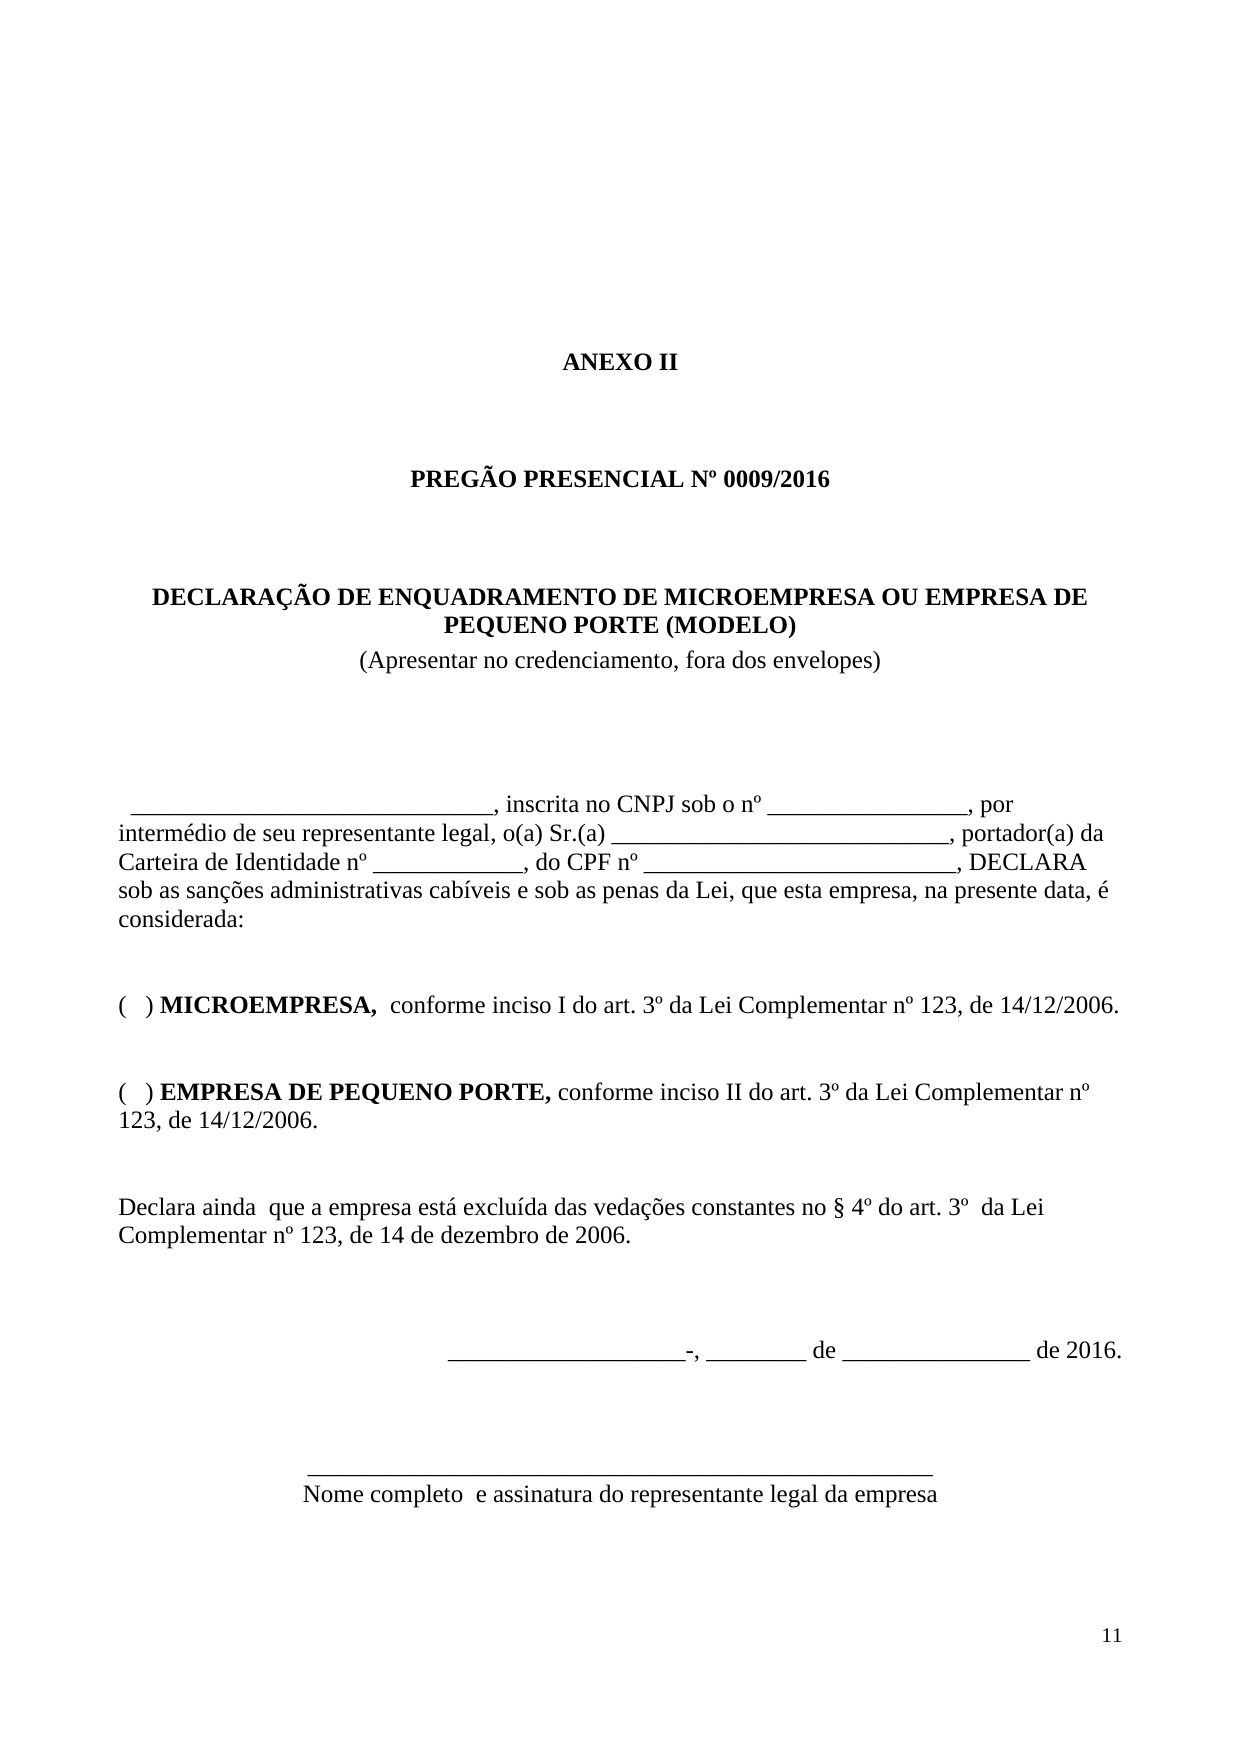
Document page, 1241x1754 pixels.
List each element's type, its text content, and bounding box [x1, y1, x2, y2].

text Nome completo e assinatura do representante legal da empresa [118, 1479, 1122, 1508]
subtitle ANEXO II [118, 347, 1122, 376]
text (Apresentar no credenciamento, fora dos envelopes) [118, 646, 1122, 674]
text _____________________________, inscrita no CNPJ sob o nº ________________, por intermédio de seu representante legal, o(a) Sr.(a) ___________________________, portador(a) da Carteira de Identidade nº ____________, do CPF nº _________________________, DECLARA sob as sanções administrativas cabíveis e sob as penas da Lei, que esta empresa, na presente data, é considerada: [118, 789, 1122, 933]
text Declara ainda que a empresa está excluída das vedações constantes no § 4º do art. 3º da Lei Complementar nº 123, de 14 de dezembro de 2006. [118, 1192, 1122, 1249]
subtitle PREGÃO PRESENCIAL Nº 0009/2016 [118, 464, 1122, 493]
text ( ) EMPRESA DE PEQUENO PORTE, conforme inciso II do art. 3º da Lei Complementar nº 123, de 14/12/2006. [118, 1077, 1122, 1134]
text ___________________-, ________ de _______________ de 2016. [118, 1336, 1122, 1364]
text ( ) MICROEMPRESA, conforme inciso I do art. 3º da Lei Complementar nº 123, de 14/12/2006. [118, 991, 1122, 1019]
text __________________________________________________ [118, 1451, 1122, 1479]
subtitle DECLARAÇÃO DE ENQUADRAMENTO DE MICROEMPRESA OU EMPRESA DE PEQUENO PORTE (MODELO) [118, 582, 1122, 639]
